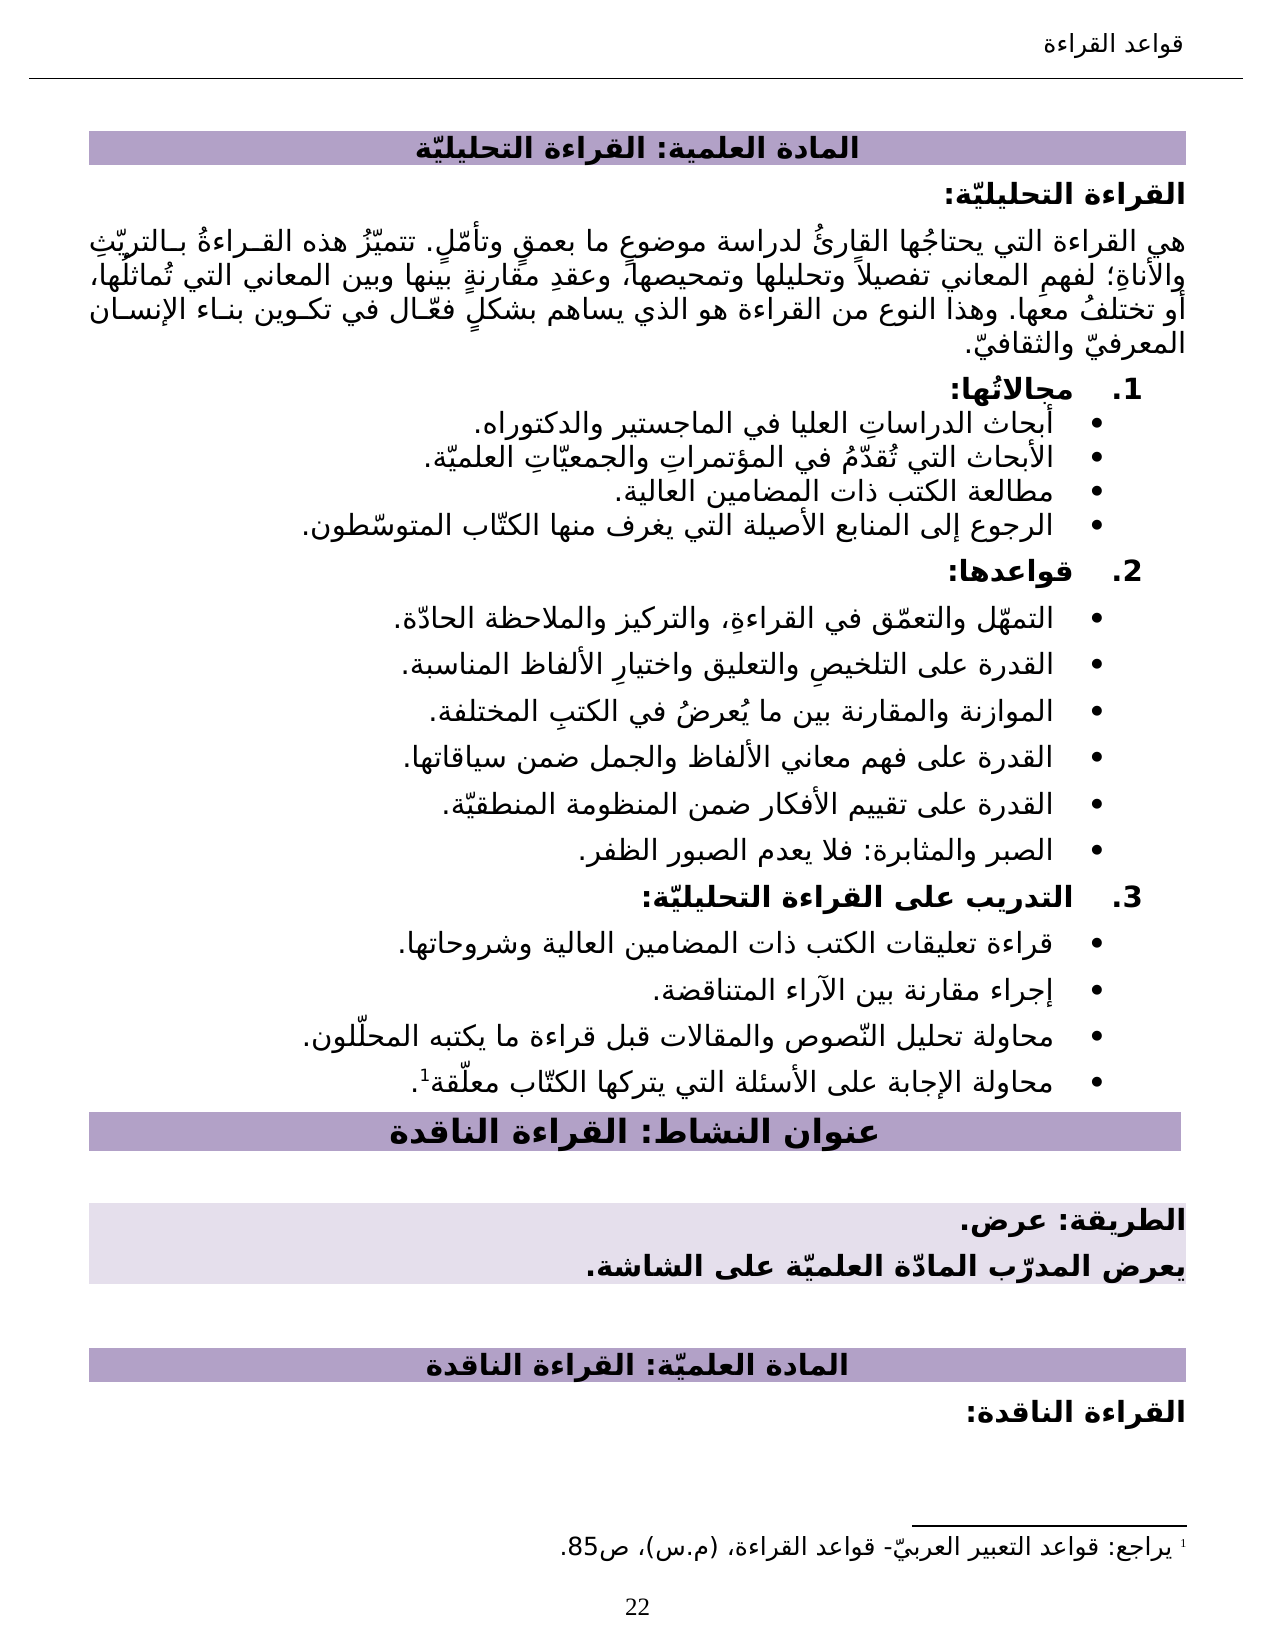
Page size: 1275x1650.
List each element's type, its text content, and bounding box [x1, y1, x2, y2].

list إجراء مقارنة بين الآراء المتناقضة. [89, 973, 1092, 1007]
list محاولة تحليل النّصوص والمقالات قبل قراءة ما يكتبه المحلّلون. [89, 1019, 1092, 1053]
list محاولة الإجابة على الأسئلة التي يتركها الكتّاب معلّقة. [89, 1066, 1092, 1100]
list أبحاث الدراساتِ العليا في الماجستير والدكتوراه. [89, 406, 1092, 440]
list القدرة على فهم معاني الألفاظ والجمل ضمن سياقاتها. [89, 741, 1092, 774]
list الموازنة والمقارنة بين ما يُعرضُ في الكتبِ المختلفة. [89, 694, 1092, 728]
text الطريقة: عرض. [89, 1203, 1186, 1237]
list الصبر والمثابرة: فلا يعدم الصبور الظفر. [89, 833, 1092, 867]
list مجالاتُها: [89, 372, 1111, 406]
text المادة العلميّة: القراءة الناقدة [89, 1348, 1186, 1382]
list قراءة تعليقات الكتب ذات المضامين العالية وشروحاتها. [89, 926, 1092, 960]
list القدرة على التلخيصِ والتعليق واختيارِ الألفاظ المناسبة. [89, 648, 1092, 682]
list الرجوع إلى المنابع الأصيلة التي يغرف منها الكتّاب المتوسّطون. [89, 508, 1092, 542]
text يعرض المدرّب المادّة العلميّة على الشاشة. [89, 1250, 1186, 1284]
list قواعدها: [89, 555, 1111, 589]
text القراءة الناقدة: [89, 1395, 1186, 1429]
subtitle عنوان النشاط: القراءة الناقدة [89, 1112, 1181, 1151]
text هي القراءة التي يحتاجُها القارئُ لدراسة موضوعٍ ما بعمقٍ وتأمّلٍ. تتميّزُ هذه القراءةُ بالتريّثِ والأناةِ؛ لفهمِ المعاني تفصيلاً وتحليلها وتمحيصها، وعقدِ مقارنةٍ بينها وبين المعاني التي تُماثلُها، أو تختلفُ معها. وهذا النوع من القراءة هو الذي يساهم بشكلٍ فعّال في تكوين بناء الإنسان المعرفيّ والثقافيّ. [89, 224, 1186, 360]
text القراءة التحليليّة: [89, 178, 1186, 212]
list الأبحاث التي تُقدّمُ في المؤتمراتِ والجمعيّاتِ العلميّة. [89, 440, 1092, 474]
list التدريب على القراءة التحليليّة: [89, 880, 1111, 914]
list التمهّل والتعمّق في القراءةِ، والتركيز والملاحظة الحادّة. [89, 601, 1092, 635]
text المادة العلمية: القراءة التحليليّة [89, 131, 1186, 165]
list مطالعة الكتب ذات المضامين العالية. [89, 474, 1092, 508]
list القدرة على تقييم الأفكار ضمن المنظومة المنطقيّة. [89, 787, 1092, 821]
